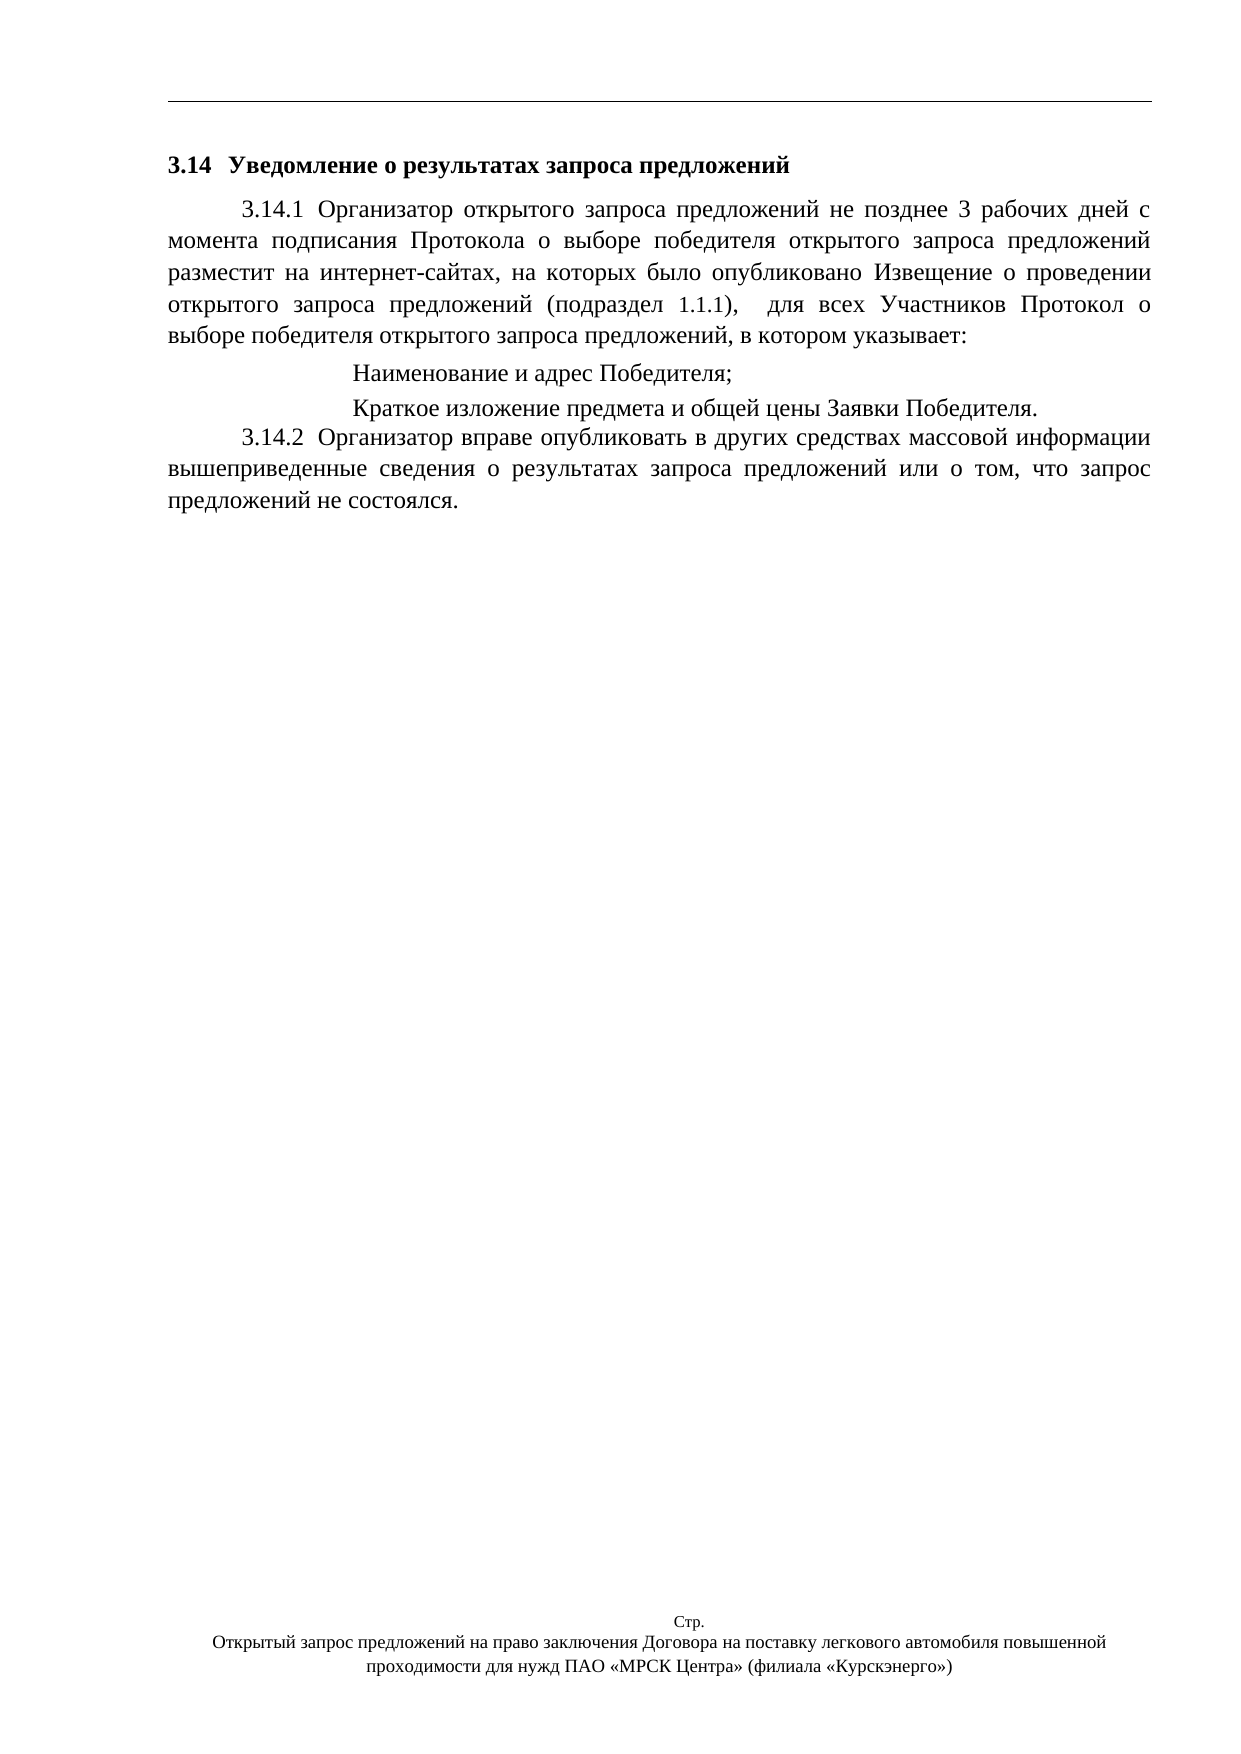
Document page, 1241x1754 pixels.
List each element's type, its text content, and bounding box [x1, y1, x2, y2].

text 3.14.2 Организатор вправе опубликовать в других средствах массовой информации вышеприведенные сведения о результатах запроса предложений или о том, что запрос предложений не состоялся. [168, 422, 1152, 514]
subtitle Уведомление о результатах запроса предложений [168, 150, 1152, 179]
text 3.14.1 Организатор открытого запроса предложений не позднее 3 рабочих дней с момента подписания Протокола о выборе победителя открытого запроса предложений разместит на интернет-сайтах, на которых было опубликовано Извещение о проведении открытого запроса предложений (подраздел 1.1.1), для всех Участников Протокол о выборе победителя открытого запроса предложений, в котором указывает: [168, 194, 1152, 349]
list Наименование и адрес Победителя; [352, 358, 1166, 387]
list Краткое изложение предмета и общей цены Заявки Победителя. [352, 393, 1166, 422]
